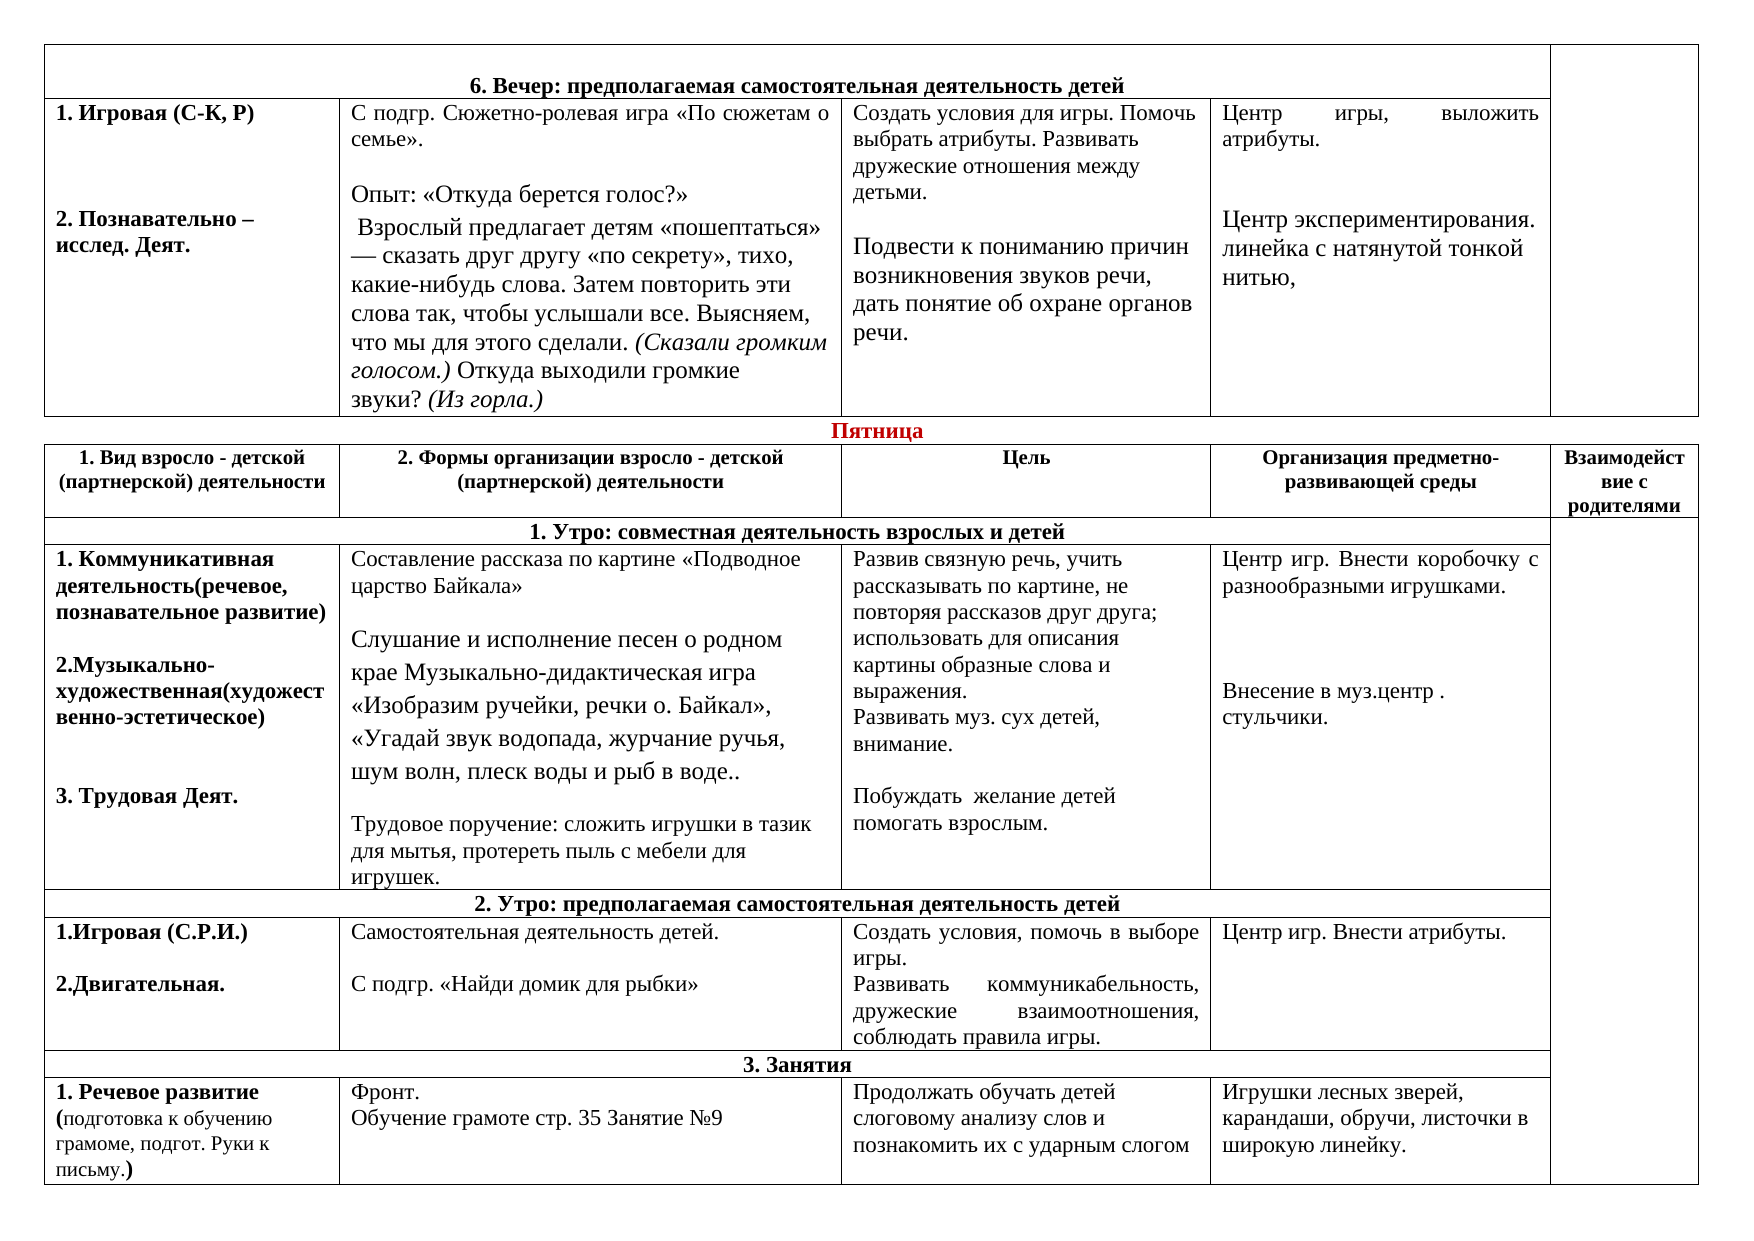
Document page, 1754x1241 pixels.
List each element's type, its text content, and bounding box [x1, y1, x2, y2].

table_cell 3. Занятия [45, 1051, 1550, 1077]
table_cell 1. Коммуникативная деятельность(речевое, познавательное развитие) 2.Музыкально- художественная(художественно-эстетическое) 3. Трудовая Деят. [45, 545, 339, 889]
table_cell 1. Игровая (С-К, Р) 2. Познавательно – исслед. Деят. [45, 99, 339, 416]
table_cell Составление рассказа по картине «Подводное царство Байкала» Слушание и исполнение песен о родном крае Музыкально-дидактическая игра «Изобразим ручейки, речки о. Байкал», «Угадай звук водопада, журчание ручья, шум волн, плеск воды и рыб в воде.. Трудовое поручение: сложить игрушки в тазик для мытья, протереть пыль с мебели для игрушек. [340, 545, 841, 889]
table_cell Центр игры, выложить атрибуты. Центр экспериментирования. линейка с натянутой тонкой нитью, [1211, 99, 1550, 416]
table_cell Создать условия для игры. Помочь выбрать атрибуты. Развивать дружеские отношения между детьми. Подвести к пониманию причин возникновения звуков речи, дать понятие об охране органов речи. [842, 99, 1210, 416]
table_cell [340, 1078, 841, 1183]
table_cell 2. Утро: предполагаемая самостоятельная деятельность детей [45, 890, 1550, 917]
table_cell Создать условия, помочь в выборе игры. Развивать коммуникабельность, дружеские взаимоотношения, соблюдать правила игры. [842, 918, 1210, 1049]
table_cell 6. Вечер: предполагаемая самостоятельная деятельность детей [45, 45, 1550, 98]
table_cell Центр игр. Внести атрибуты. [1211, 918, 1550, 1049]
table_header Цель [842, 445, 1210, 517]
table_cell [1211, 1078, 1550, 1183]
table_cell 1. Утро: совместная деятельность взрослых и детей [45, 518, 1550, 544]
table_cell С подгр. Сюжетно-ролевая игра «По сюжетам о семье». Опыт: «Откуда берется голос?» Взрослый предлагает детям «пошептаться» — сказать друг другу «по секрету», тихо, какие-нибудь слова. Затем повторить эти слова так, чтобы услышали все. Выясняем, что мы для этого сделали. (Сказали громким голосом.) Откуда выходили громкие звуки? (Из горла.) [340, 99, 841, 416]
table_header Взаимодействие с родителями [1551, 445, 1698, 517]
text Пятница [118, 417, 1636, 444]
table_cell Развив связную речь, учить рассказывать по картине, не повторяя рассказов друг друга; использовать для описания картины образные слова и выражения. Развивать муз. сух детей, внимание. Побуждать желание детей помогать взрослым. [842, 545, 1210, 889]
table_cell Центр игр. Внести коробочку с разнообразными игрушками. Внесение в муз.центр . стульчики. [1211, 545, 1550, 889]
table_header Организация предметно-развивающей среды [1211, 445, 1550, 517]
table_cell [842, 1078, 1210, 1183]
table_cell 1.Игровая (С.Р.И.) 2.Двигательная. [45, 918, 339, 1049]
table_cell [1551, 518, 1698, 1183]
table_cell Самостоятельная деятельность детей. С подгр. «Найди домик для рыбки» [340, 918, 841, 1049]
table_header 2. Формы организации взросло - детской (партнерской) деятельности [340, 445, 841, 517]
table_header 1. Вид взросло - детской (партнерской) деятельности [45, 445, 339, 517]
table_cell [45, 1078, 339, 1183]
